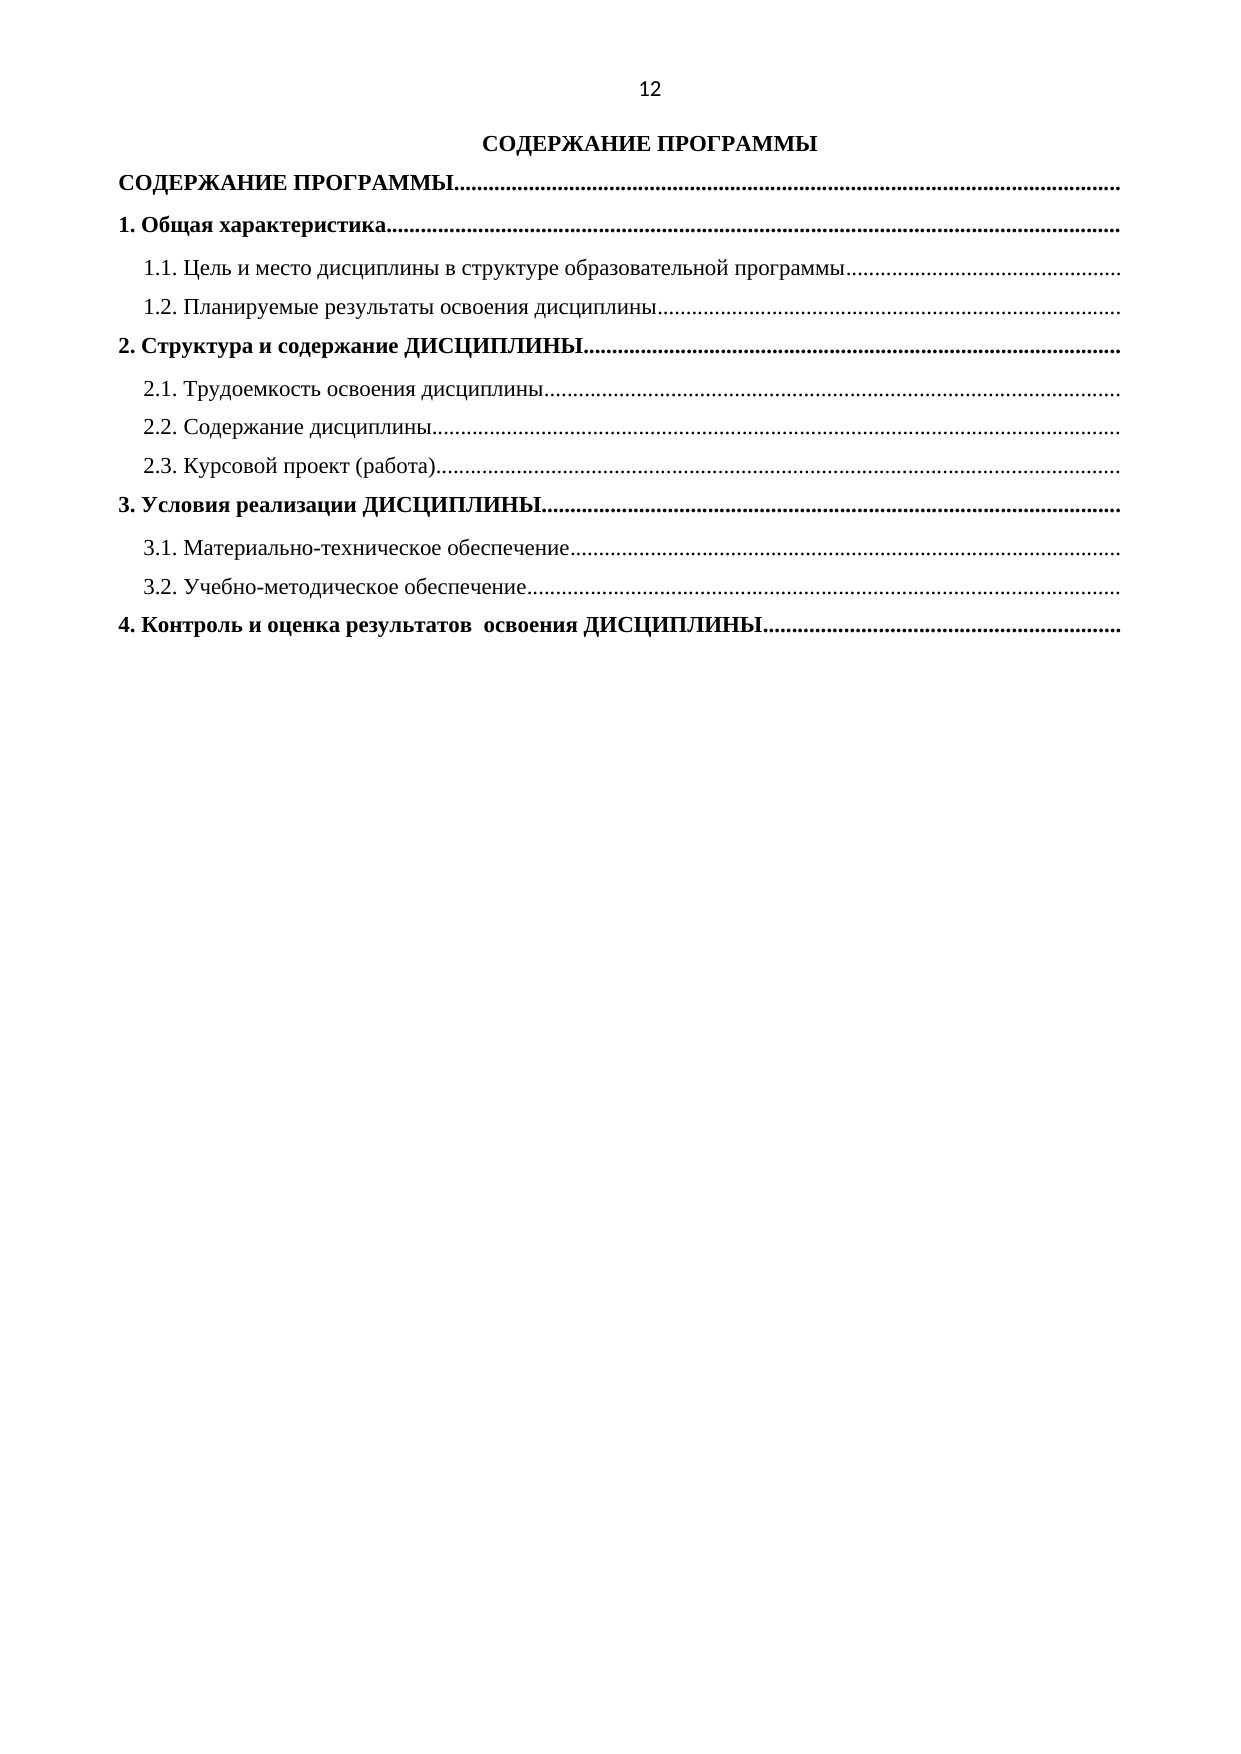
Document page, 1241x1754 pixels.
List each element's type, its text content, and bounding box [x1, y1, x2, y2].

text 1.1. Цель и место дисциплины в структуре образовательной программы [143, 254, 1181, 281]
text 4. Контроль и оценка результатов освоения ДИСЦИПЛИНЫ [118, 612, 1181, 638]
text 1.2. Планируемые результаты освоения дисциплины [143, 293, 1181, 319]
text 2.2. Содержание дисциплины [143, 413, 1181, 440]
text 2. Структура и содержание ДИСЦИПЛИНЫ [118, 332, 1181, 358]
text 2.3. Курсовой проект (работа) [143, 452, 1181, 479]
text СОДЕРЖАНИЕ ПРОГРАММЫ [118, 130, 1181, 156]
text 1. Общая характеристика [118, 211, 1181, 238]
text 3.2. Учебно-методическое обеспечение [143, 573, 1181, 599]
text 3.1. Материально-техническое обеспечение [143, 534, 1181, 560]
text 3. Условия реализации ДИСЦИПЛИНЫ [118, 491, 1181, 517]
text СОДЕРЖАНИЕ ПРОГРАММЫ [118, 169, 1181, 195]
text 2.1. Трудоемкость освоения дисциплины [143, 374, 1181, 401]
